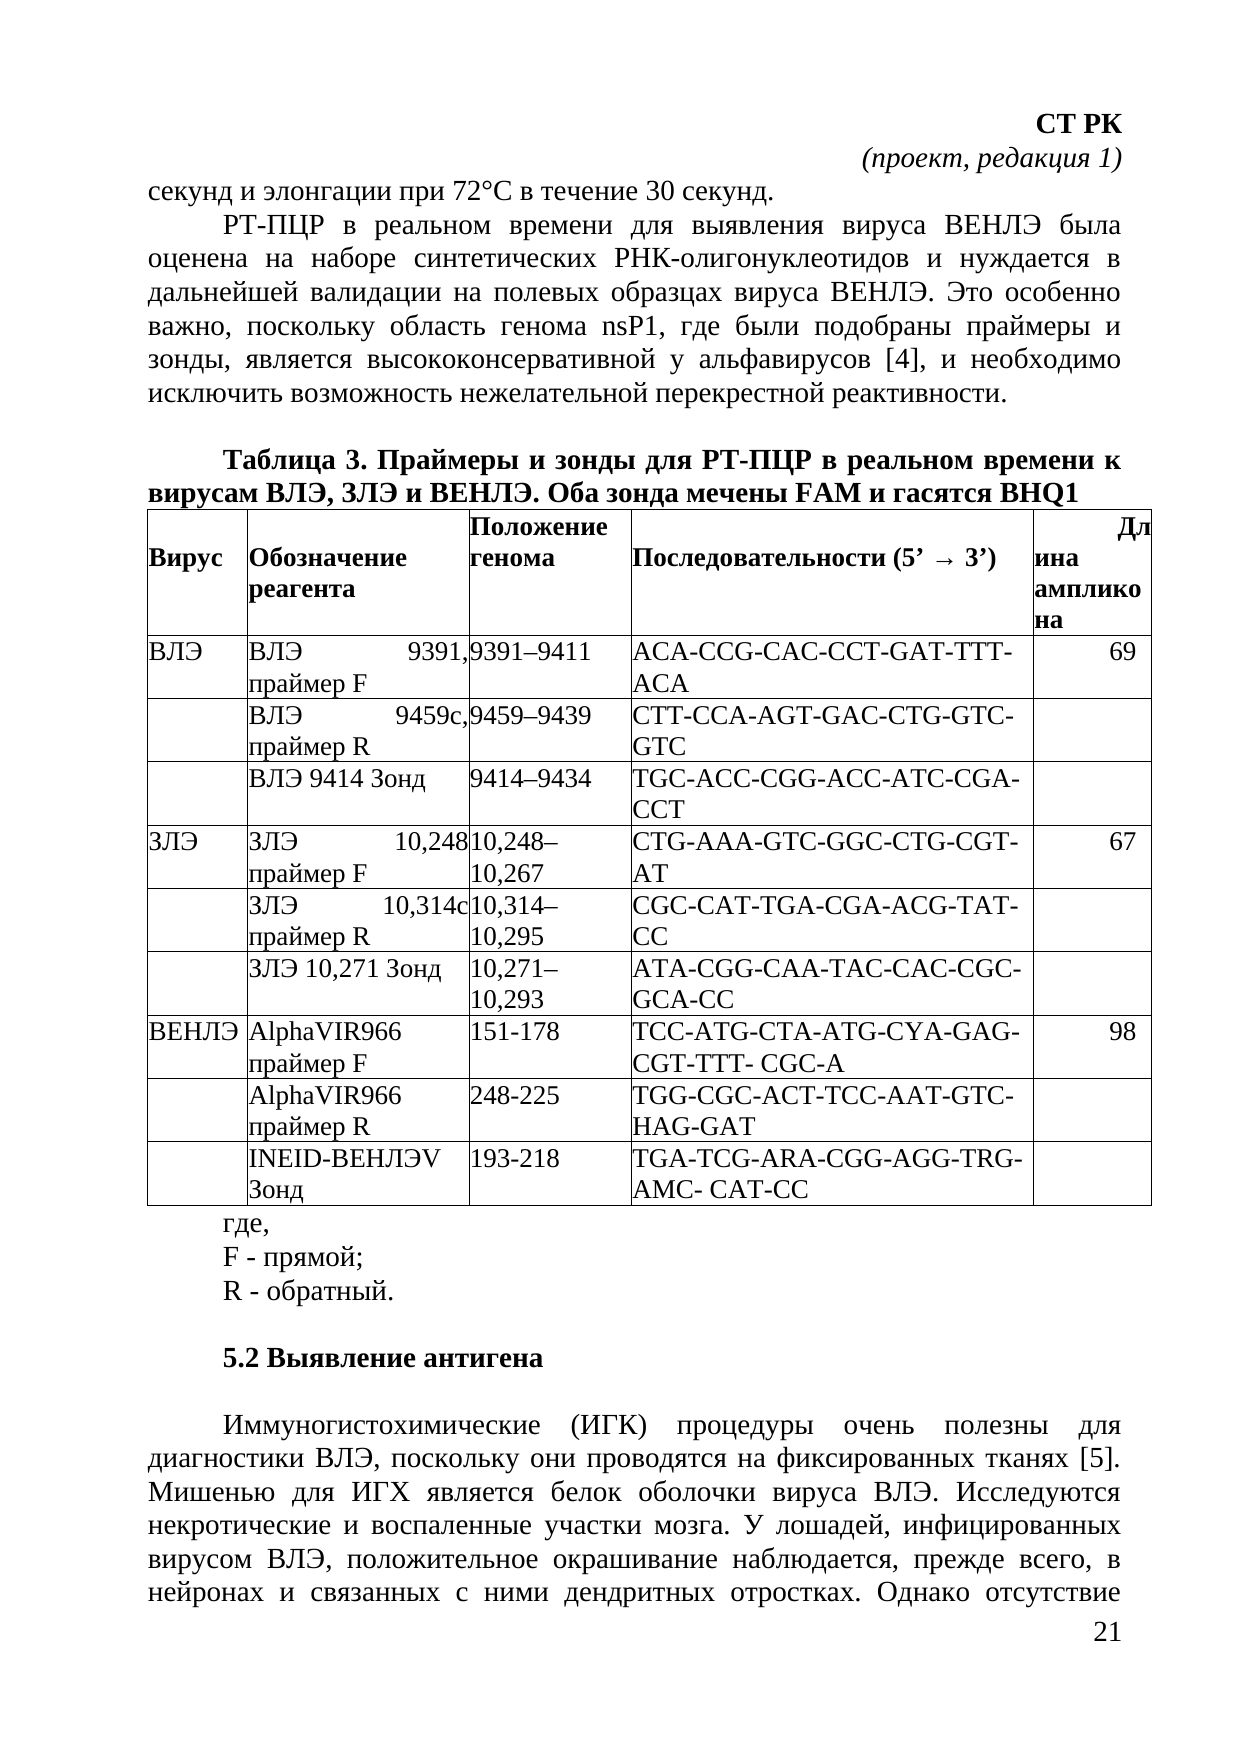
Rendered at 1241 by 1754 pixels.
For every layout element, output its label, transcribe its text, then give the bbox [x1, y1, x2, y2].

table_cell 98 [1034, 1016, 1151, 1078]
text РТ-ПЦР в реальном времени для выявления вируса ВЕНЛЭ была оценена на наборе синтетических РНК-олигонуклеотидов и нуждается в дальнейшей валидации на полевых образцах вируса ВЕНЛЭ. Это особенно важно, поскольку область генома nsP1, где были подобраны праймеры и зонды, является высококонсервативной у альфавирусов [4], и необходимо исключить возможность нежелательной перекрестной реактивности. [148, 207, 1122, 408]
table_cell AlphaVIR966 праймер R [248, 1079, 469, 1141]
table_cell [1034, 1142, 1151, 1204]
table_cell [1034, 889, 1151, 951]
text где, [148, 1206, 1122, 1239]
table_cell CTT-CCA-AGT-GAC-CTG-GTC-GTC [632, 699, 1033, 761]
table_cell 69 [1034, 636, 1151, 698]
table_cell [148, 952, 247, 1014]
table_cell CTG-AAA-GTC-GGC-CTG-CGT-AT [632, 826, 1033, 888]
text R - обратный. [148, 1273, 1122, 1306]
table_cell INEID-ВЕНЛЭV Зонд [248, 1142, 469, 1204]
table_cell 9414–9434 [470, 762, 631, 824]
table_cell ЗЛЭ 10,314c праймер R [248, 889, 469, 951]
table_cell [148, 699, 247, 761]
table_cell TGG-CGC-ACT-TCC-AAT-GTC-HAG-GAT [632, 1079, 1033, 1141]
table_header Положение генома [470, 510, 631, 634]
table_cell ВЕНЛЭ [148, 1016, 247, 1078]
table_cell ВЛЭ 9459c, праймер R [248, 699, 469, 761]
table_cell 248-225 [470, 1079, 631, 1141]
table_cell TGC-ACC-CGG-ACC-ATC-CGA-CCT [632, 762, 1033, 824]
table_cell [1034, 1079, 1151, 1141]
table_cell ВЛЭ [148, 636, 247, 698]
table_cell ВЛЭ 9391, праймер F [248, 636, 469, 698]
table_header Длина ампликона [1034, 510, 1151, 634]
table_cell 9391–9411 [470, 636, 631, 698]
table_cell ВЛЭ 9414 Зонд [248, 762, 469, 824]
table_cell [1034, 952, 1151, 1014]
table_cell TCC-ATG-CTA-ATG-CYA-GAG-CGT-TTT- CGC-A [632, 1016, 1033, 1078]
table_cell 9459–9439 [470, 699, 631, 761]
table_cell [148, 762, 247, 824]
table_cell CGC-CAT-TGA-CGA-ACG-TAT-CC [632, 889, 1033, 951]
table_header Последовательности (5’ → 3’) [632, 510, 1033, 634]
table_cell ATA-CGG-CAA-TAC-CAC-CGC-GCA-CC [632, 952, 1033, 1014]
text Таблица 3. Праймеры и зонды для РТ-ПЦР в реальном времени к вирусам ВЛЭ, ЗЛЭ и ВЕНЛЭ. Оба зонда мечены FAM и гасятся BHQ1 [148, 442, 1122, 509]
table_cell [1034, 762, 1151, 824]
table_cell TGA-TCG-ARA-CGG-AGG-TRG-AMC- CAT-CC [632, 1142, 1033, 1204]
table_cell 151-178 [470, 1016, 631, 1078]
table_cell ЗЛЭ [148, 826, 247, 888]
table_cell 10,314–10,295 [470, 889, 631, 951]
table_header Обозначение реагента [248, 510, 469, 634]
text 5.2 Выявление антигена [148, 1340, 1122, 1373]
table_cell 67 [1034, 826, 1151, 888]
table_cell ЗЛЭ 10,248 праймер F [248, 826, 469, 888]
table_cell AlphaVIR966 праймер F [248, 1016, 469, 1078]
table_cell 193-218 [470, 1142, 631, 1204]
table_cell ЗЛЭ 10,271 Зонд [248, 952, 469, 1014]
table_cell 10,248–10,267 [470, 826, 631, 888]
table_cell [148, 1142, 247, 1204]
table_cell 10,271–10,293 [470, 952, 631, 1014]
table_cell [148, 889, 247, 951]
table_cell ACA-CCG-CAC-CCT-GAT-TTT-ACA [632, 636, 1033, 698]
table_cell [148, 1079, 247, 1141]
text F - прямой; [148, 1239, 1122, 1273]
table_header Вирус [148, 510, 247, 634]
table_cell [1034, 699, 1151, 761]
